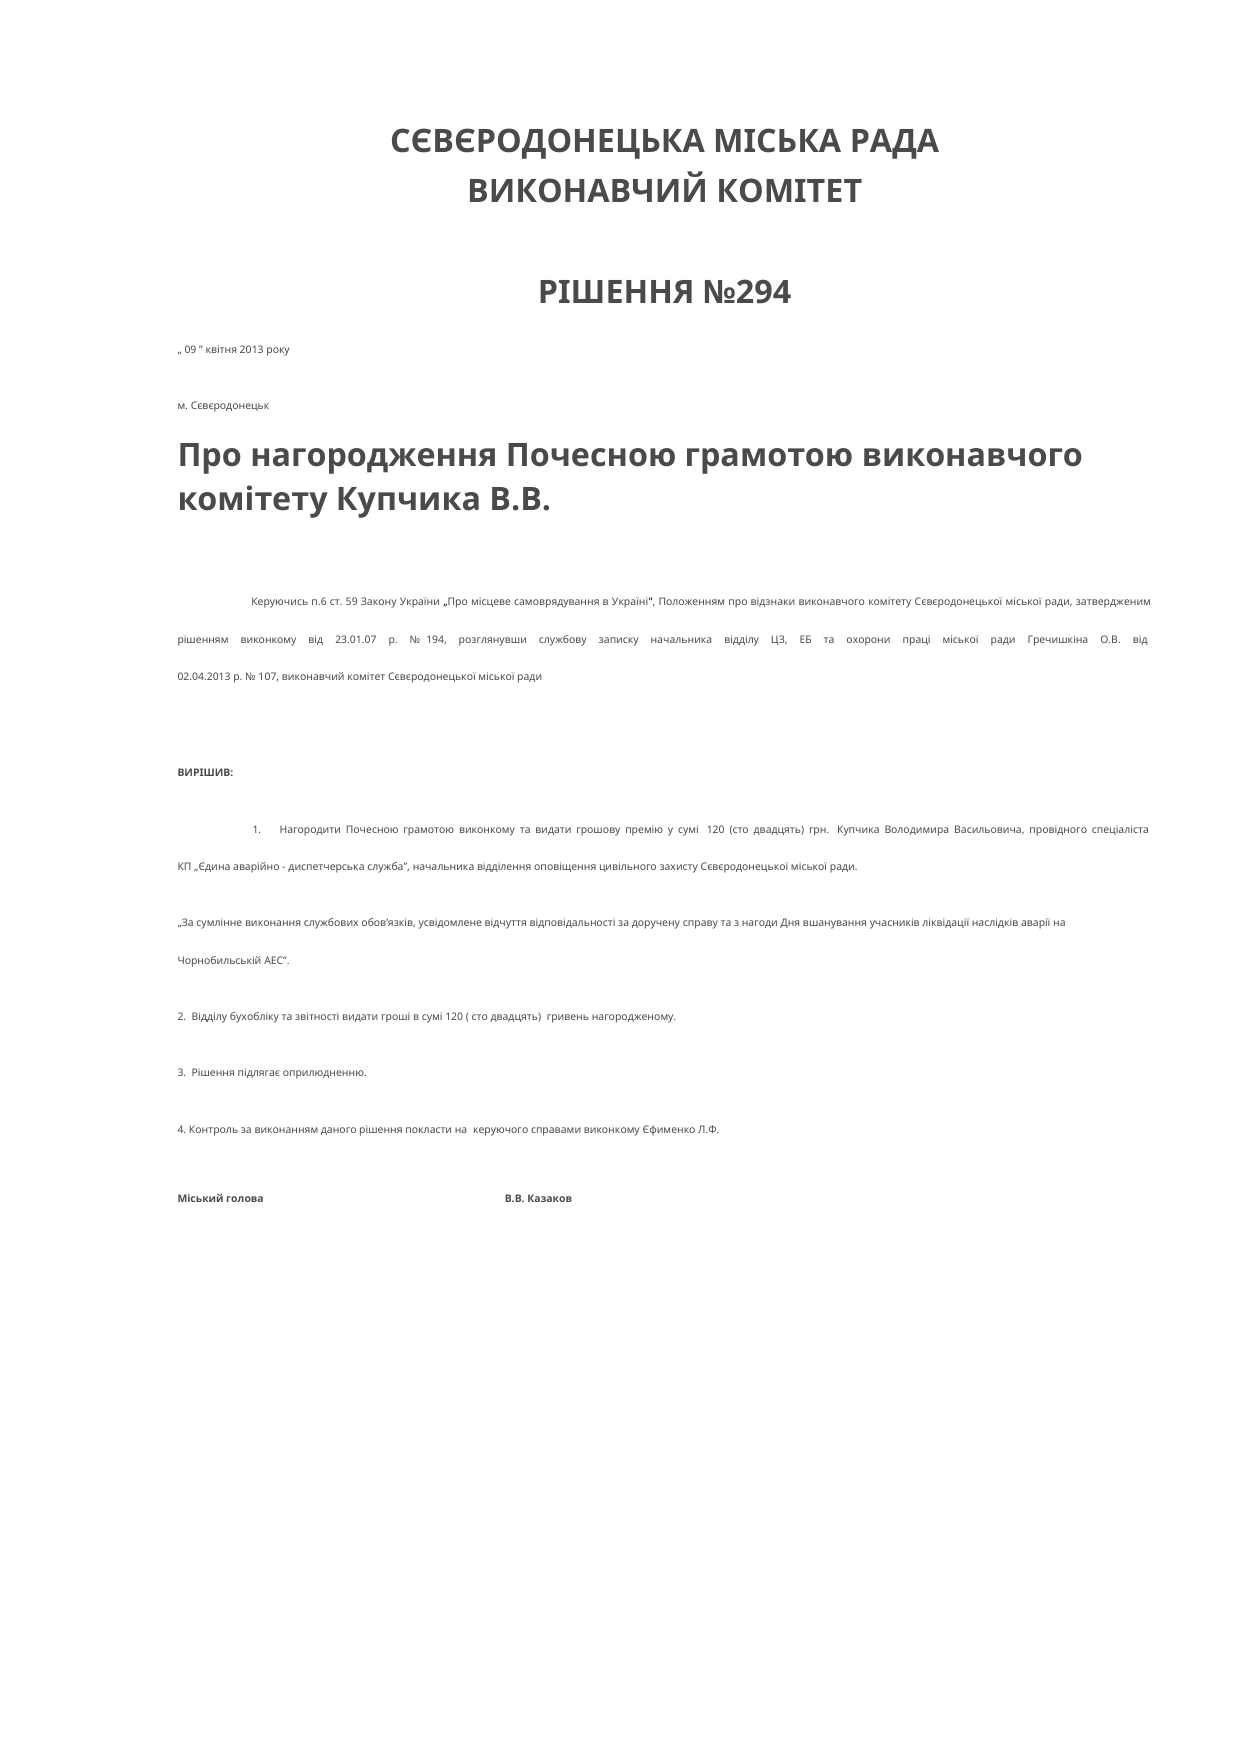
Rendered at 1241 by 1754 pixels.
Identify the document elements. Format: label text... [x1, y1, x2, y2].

text ВИКОНАВЧИЙ КОМІТЕТ [177, 168, 1152, 212]
text 3. Рішення підлягає оприлюдненню. [177, 1042, 1152, 1080]
text СЄВЄРОДОНЕЦЬКА МІСЬКА РАДА [177, 118, 1152, 162]
text ВИРІШИВ: [177, 759, 1152, 780]
text Керуючись п.6 ст. 59 Закону України „Про місцеве самоврядування в Україні”, Положенням про відзнаки виконавчого комітету Сєвєродонецької міської ради, затвердженим рішенням виконкому від 23.01.07 р. № 194, розглянувши службову записку начальника відділу ЦЗ, ЕБ та охорони праці міської ради Гречишкіна О.В. від 02.04.2013 р. № 107, виконавчий комітет Сєвєродонецької міської ради [177, 571, 1152, 684]
text Міський голова В.В. Казаков [177, 1189, 1152, 1205]
text 2. Відділу бухобліку та звітності видати гроші в сумі 120 ( сто двадцять) гривень нагородженому. [177, 986, 1152, 1023]
text РІШЕННЯ №294 [177, 269, 1152, 313]
text Про нагородження Почесною грамотою виконавчого комітету Купчика В.В. [177, 431, 1152, 519]
text 4. Контроль за виконанням даного рішення покласти на керуючого справами виконкому Єфименко Л.Ф. [177, 1098, 1152, 1136]
text „За сумлінне виконання службових обов’язків, усвідомлене відчуття відповідальності за доручену справу та з нагоди Дня вшанування учасників ліквідації наслідків аварії на Чорнобильській АЕС”. [177, 892, 1152, 967]
text 1. Нагородити Почесною грамотою виконкому та видати грошову премію у сумі 120 (сто двадцять) грн. Купчика Володимира Васильовича, провідного спеціаліста КП „Єдина аварійно - диспетчерська служба”, начальника відділення оповіщення цивільного захисту Сєвєродонецької міської ради. [177, 798, 1152, 873]
text „ 09 ” квітня 2013 року [177, 319, 1152, 356]
text м. Сєвєродонецьк [177, 375, 1152, 413]
